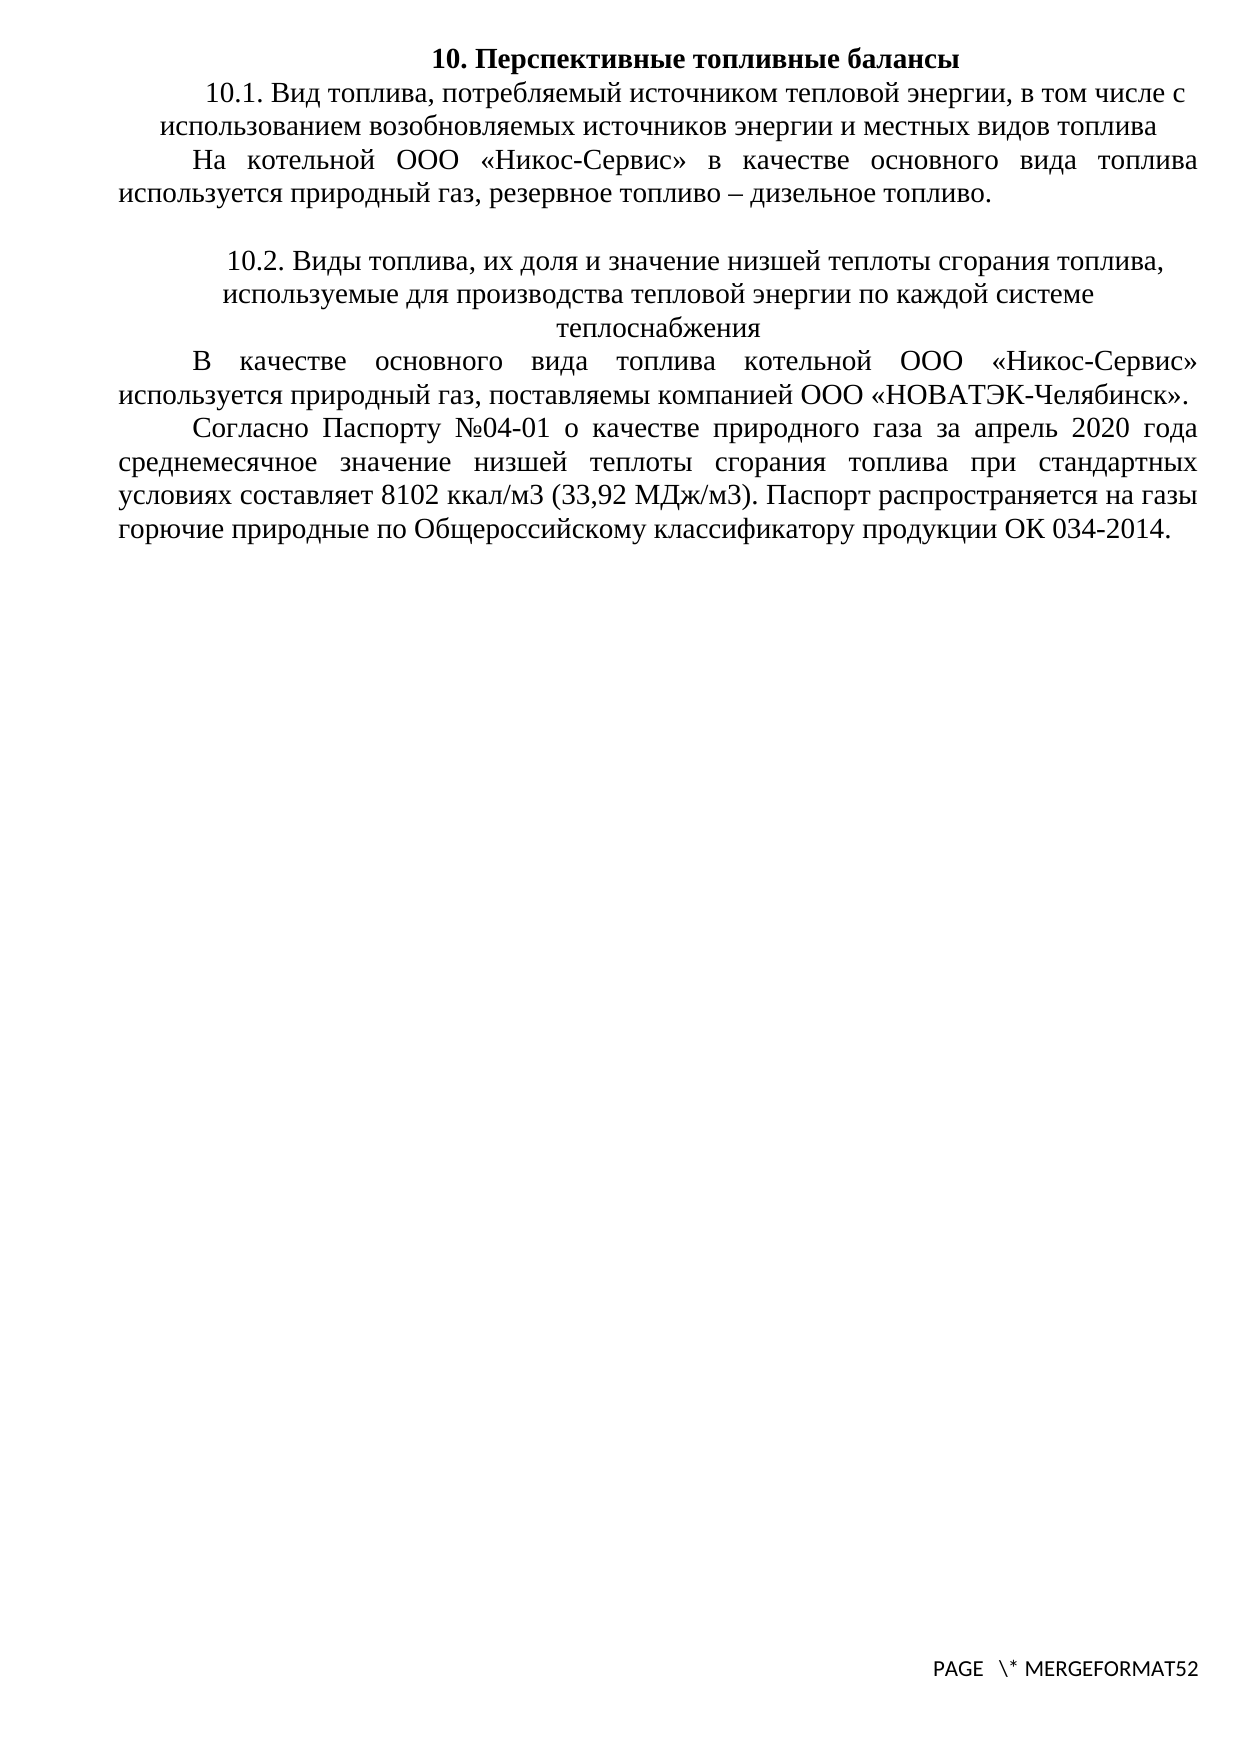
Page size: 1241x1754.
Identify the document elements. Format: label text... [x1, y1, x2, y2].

text В качестве основного вида топлива котельной ООО «Никос-Сервис» используется природный газ, поставляемы компанией ООО «НОВАТЭК-Челябинск». [118, 343, 1199, 410]
text 10.2. Виды топлива, их доля и значение низшей теплоты сгорания топлива, используемые для производства тепловой энергии по каждой системе теплоснабжения [118, 243, 1199, 343]
text 10. Перспективные топливные балансы [118, 41, 1199, 75]
text 10.1. Вид топлива, потребляемый источником тепловой энергии, в том числе с использованием возобновляемых источников энергии и местных видов топлива [118, 75, 1199, 142]
text Согласно Паспорту №04-01 о качестве природного газа за апрель 2020 года среднемесячное значение низшей теплоты сгорания топлива при стандартных условиях составляет 8102 ккал/м3 (33,92 МДж/м3). Паспорт распространяется на газы горючие природные по Общероссийскому классификатору продукции ОК 034-2014. [118, 410, 1199, 544]
text На котельной ООО «Никос-Сервис» в качестве основного вида топлива используется природный газ, резервное топливо – дизельное топливо. [118, 142, 1199, 209]
